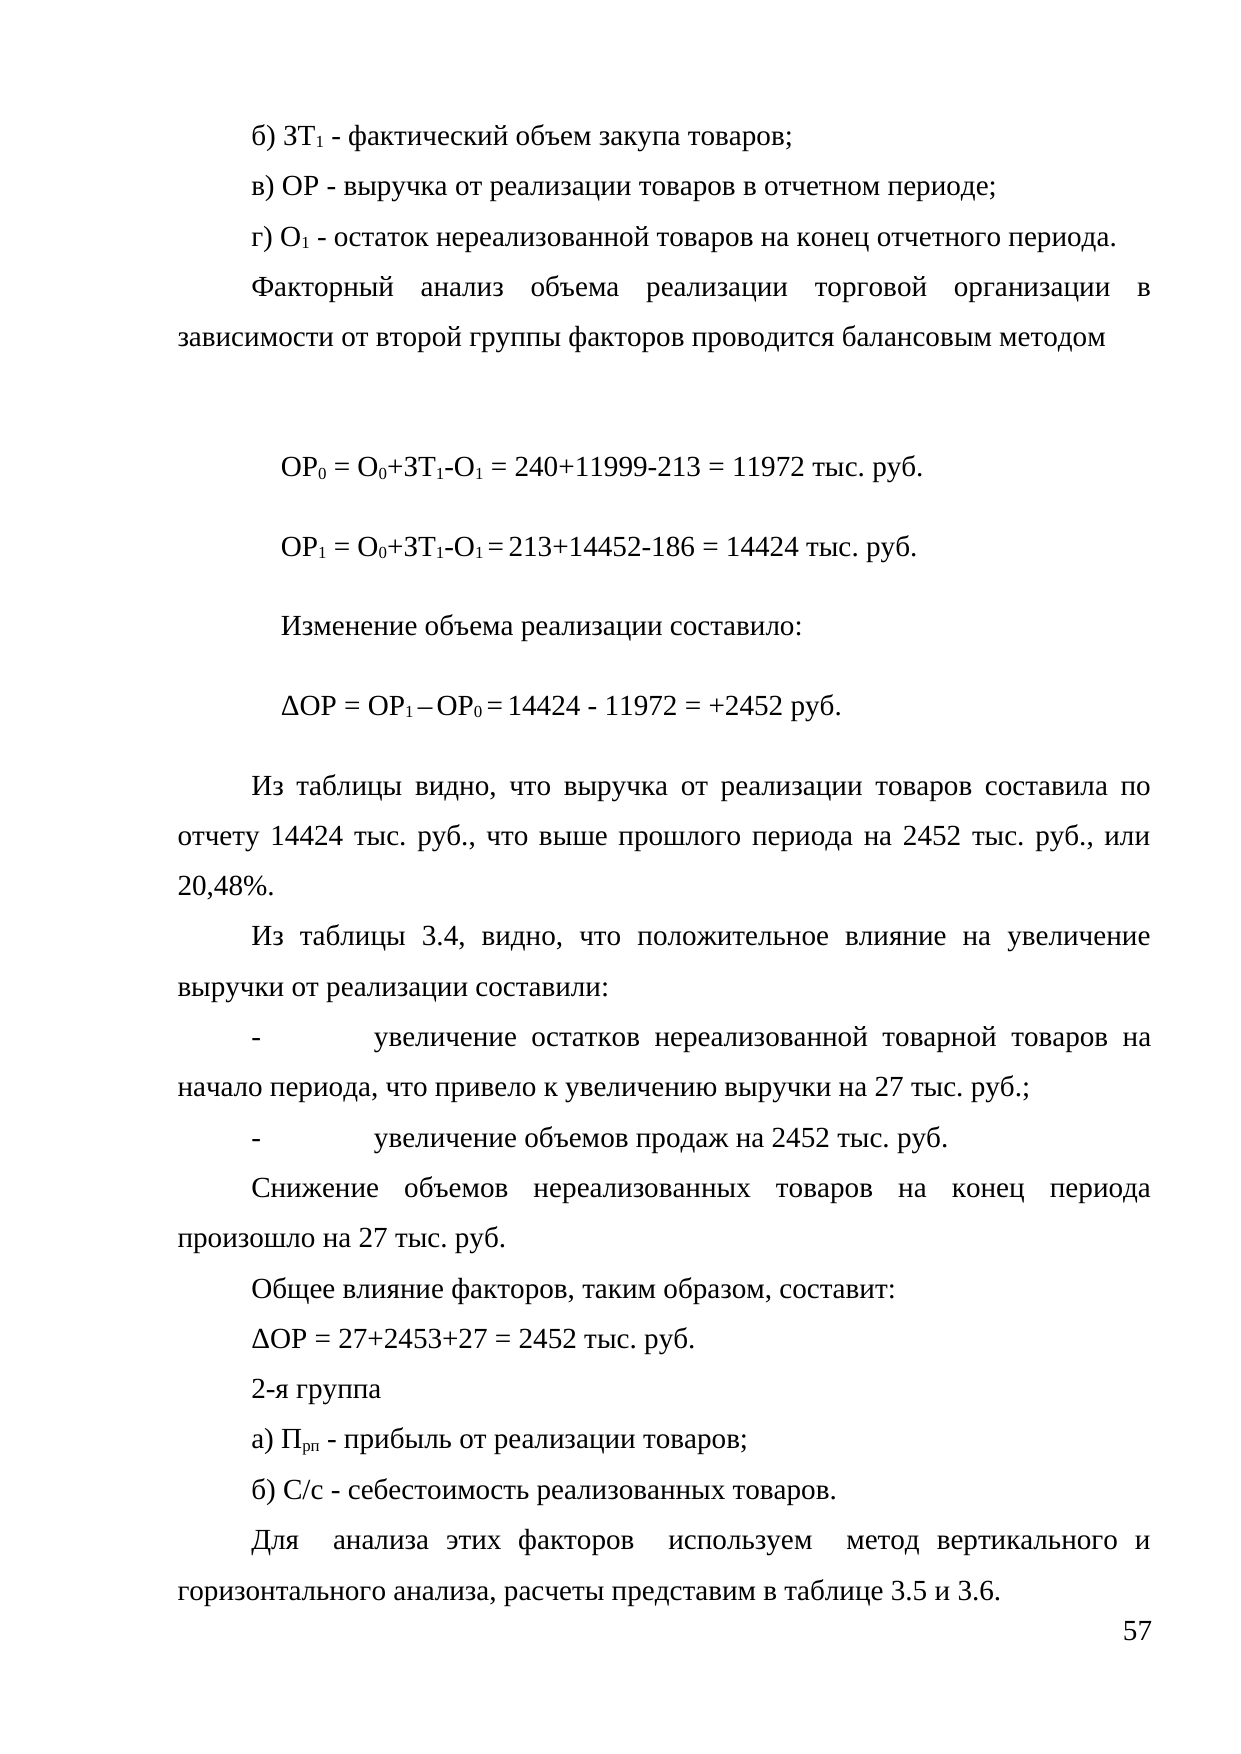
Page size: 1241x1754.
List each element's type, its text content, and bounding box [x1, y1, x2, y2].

text г) О1 - остаток нереализованной товаров на конец отчетного периода. [177, 219, 1152, 252]
text в) ОР - выручка от реализации товаров в отчетном периоде; [177, 168, 1152, 202]
text ОР0 = О0+ЗТ1-О1 = 240+11999-213 = 11972 тыс. руб. [207, 449, 1152, 483]
text Факторный анализ объема реализации торговой организации в зависимости от второй группы факторов проводится балансовым методом [177, 269, 1152, 353]
text Из таблицы видно, что выручка от реализации товаров составила по отчету 14424 тыс. руб., что выше прошлого периода на 2452 тыс. руб., или 20,48%. [177, 768, 1152, 902]
text а) Прп - прибыль от реализации товаров; [177, 1422, 1152, 1455]
text Общее влияние факторов, таким образом, составит: [177, 1271, 1152, 1304]
text ΔОР = ОР1 – ОР0 = 14424 - 11972 = +2452 руб. [207, 688, 1152, 722]
text 2-я группа [177, 1371, 1152, 1405]
text ОР1 = О0+ЗТ1-О1 = 213+14452-186 = 14424 тыс. руб. [207, 529, 1152, 562]
list увеличение объемов продаж на 2452 тыс. руб. [177, 1120, 1152, 1153]
text б) С/с - себестоимость реализованных товаров. [177, 1472, 1152, 1506]
text Для анализа этих факторов используем метод вертикального и горизонтального анализа, расчеты представим в таблице 3.5 и 3.6. [177, 1522, 1152, 1606]
text Из таблицы 3.4, видно, что положительное влияние на увеличение выручки от реализации составили: [177, 918, 1152, 1002]
text Снижение объемов нереализованных товаров на конец периода произошло на 27 тыс. руб. [177, 1170, 1152, 1254]
text б) ЗТ1 - фактический объем закупа товаров; [177, 118, 1152, 152]
text ΔОР = 27+2453+27 = 2452 тыс. руб. [177, 1321, 1152, 1354]
text Изменение объема реализации составило: [207, 608, 1152, 642]
list увеличение остатков нереализованной товарной товаров на начало периода, что привело к увеличению выручки на 27 тыс. руб.; [177, 1019, 1152, 1103]
